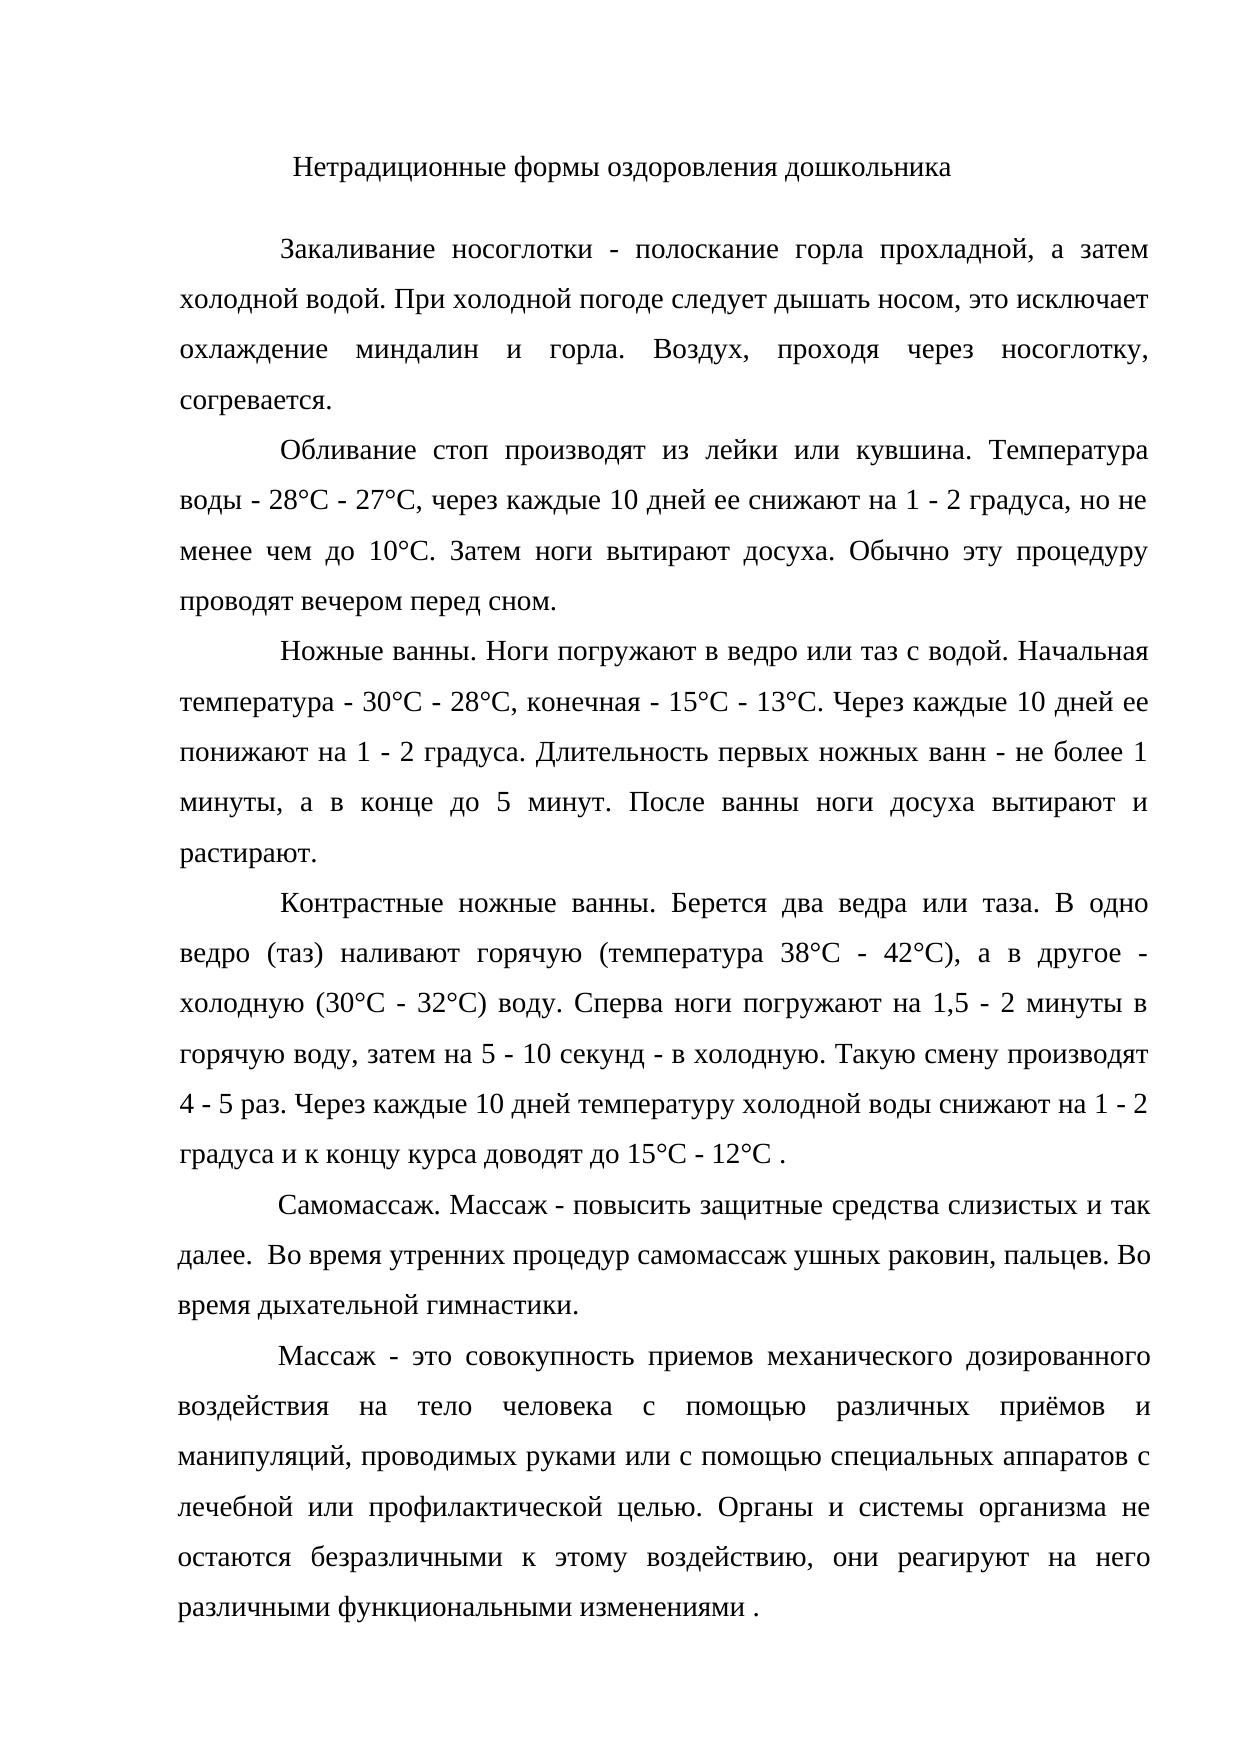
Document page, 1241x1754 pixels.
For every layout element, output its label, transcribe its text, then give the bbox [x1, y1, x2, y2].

text Контрастные ножные ванны. Берется два ведра или таза. В одно ведро (таз) наливают горячую (температура 38°С - 42°С), а в другое - холодную (30°С - 32°С) воду. Сперва ноги погружают на 1,5 - 2 минуты в горячую воду, затем на 5 - 10 секунд - в холодную. Такую смену производят 4 - 5 раз. Через каждые 10 дней температуру холодной воды снижают на 1 - 2 градуса и к концу курса доводят до 15°С - 12°С . [179, 885, 1149, 1170]
text Нетрадиционные формы оздоровления дошкольника [177, 149, 1152, 183]
text Самомассаж. Массаж - повысить защитные средства слизистых и так далее. Во время утренних процедур самомассаж ушных раковин, пальцев. Во время дыхательной гимнастики. [177, 1187, 1152, 1321]
text Ножные ванны. Ноги погружают в ведро или таз с водой. Начальная температура - 30°С - 28°С, конечная - 15°С - 13°С. Через каждые 10 дней ее понижают на 1 - 2 градуса. Длительность первых ножных ванн - не более 1 минуты, а в конце до 5 минут. После ванны ноги досуха вытирают и растирают. [179, 633, 1149, 868]
text Массаж - это совокупность приемов механического дозированного воздействия на тело человека с помощью различных приёмов и манипуляций, проводимых руками или с помощью специальных аппаратов с лечебной или профилактической целью. Органы и системы организма не остаются безразличными к этому воздействию, они реагируют на него различными функциональными изменениями . [177, 1338, 1152, 1623]
text Закаливание носоглотки - полоскание горла прохладной, а затем холодной водой. При холодной погоде следует дышать носом, это исключает охлаждение миндалин и горла. Воздух, проходя через носоглотку, согревается. [179, 231, 1149, 415]
text Обливание стоп производят из лейки или кувшина. Температура воды - 28°С - 27°С, через каждые 10 дней ее снижают на 1 - 2 градуса, но не менее чем до 10°С. Затем ноги вытирают досуха. Обычно эту процедуру проводят вечером перед сном. [179, 432, 1149, 617]
